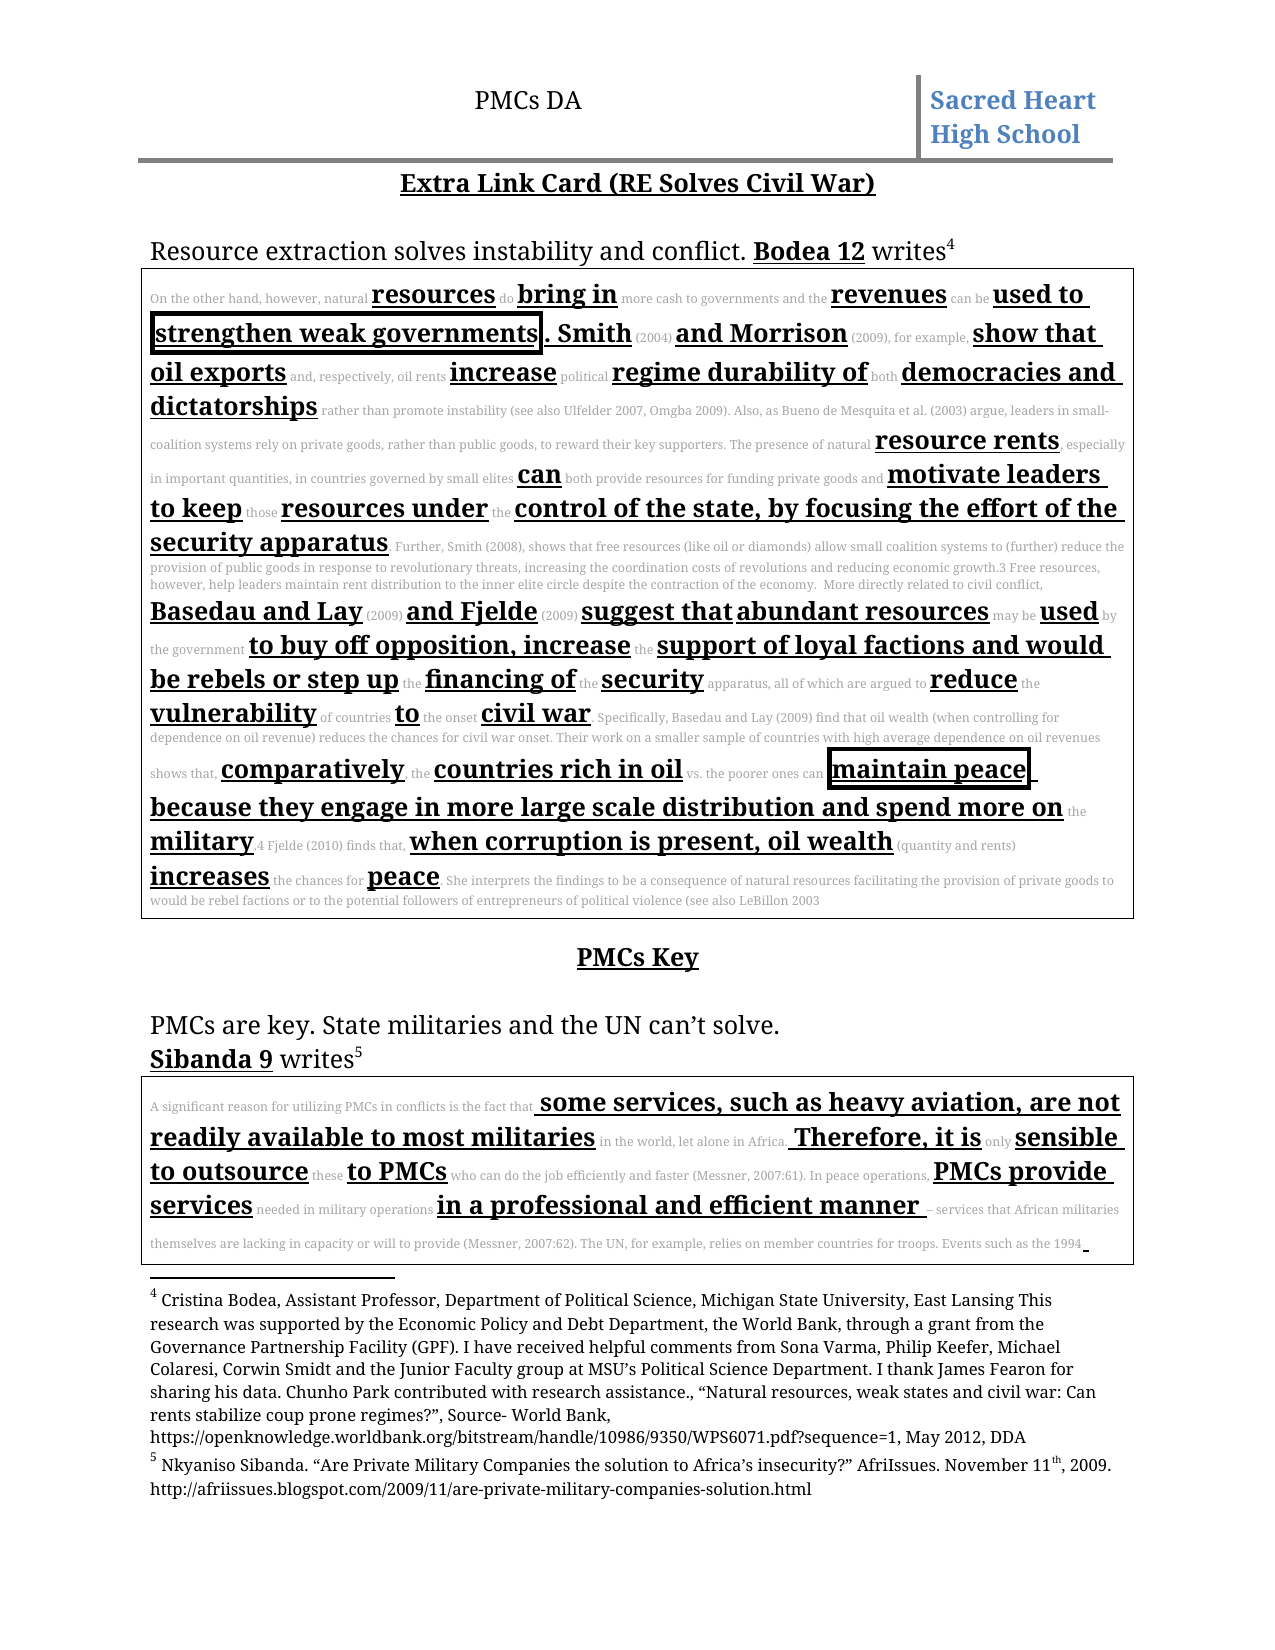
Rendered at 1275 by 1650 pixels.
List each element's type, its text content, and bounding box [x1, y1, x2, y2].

text Resource extraction solves instability and conflict. Bodea 12 writes [150, 234, 1125, 268]
subtitle Extra Link Card (RE Solves Civil War) [150, 166, 1125, 200]
subtitle PMCs Key [150, 939, 1125, 973]
text Sibanda 9 writes [150, 1042, 1125, 1076]
text On the other hand, however, natural resources do bring in more cash to governments and the revenues can be used to strengthen weak governments. Smith (2004) and Morrison (2009), for example, show that oil exports and, respectively, oil rents increase political regime durability of both democracies and dictatorships rather than promote instability (see also Ulfelder 2007, Omgba 2009). Also, as Bueno de Mesquita et al. (2003) argue, leaders in small-coalition systems rely on private goods, rather than public goods, to reward their key supporters. The presence of natural resource rents, especially in important quantities, in countries governed by small elites can both provide resources for funding private goods and motivate leaders to keep those resources under the control of the state, by focusing the effort of the security apparatus. Further, Smith (2008), shows that free resources (like oil or diamonds) allow small coalition systems to (further) reduce the provision of public goods in response to revolutionary threats, increasing the coordination costs of revolutions and reducing economic growth.3 Free resources, however, help leaders maintain rent distribution to the inner elite circle despite the contraction of the economy. More directly related to civil conflict, Basedau and Lay (2009) and Fjelde (2009) suggest that abundant resources may be used by the government to buy off opposition, increase the support of loyal factions and would be rebels or step up the financing of the security apparatus, all of which are argued to reduce the vulnerability of countries to the onset civil war. Specifically, Basedau and Lay (2009) find that oil wealth (when controlling for dependence on oil revenue) reduces the chances for civil war onset. Their work on a smaller sample of countries with high average dependence on oil revenues shows that, comparatively, the countries rich in oil vs. the poorer ones can maintain peace because they engage in more large scale distribution and spend more on the military.4 Fjelde (2010) finds that, when corruption is present, oil wealth (quantity and rents) increases the chances for peace. She interprets the findings to be a consequence of natural resources facilitating the provision of private goods to would be rebel factions or to the potential followers of entrepreneurs of political violence (see also LeBillon 2003 [142, 269, 1133, 918]
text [142, 1077, 1133, 1264]
text PMCs are key. State militaries and the UN can’t solve. [150, 1008, 1125, 1042]
